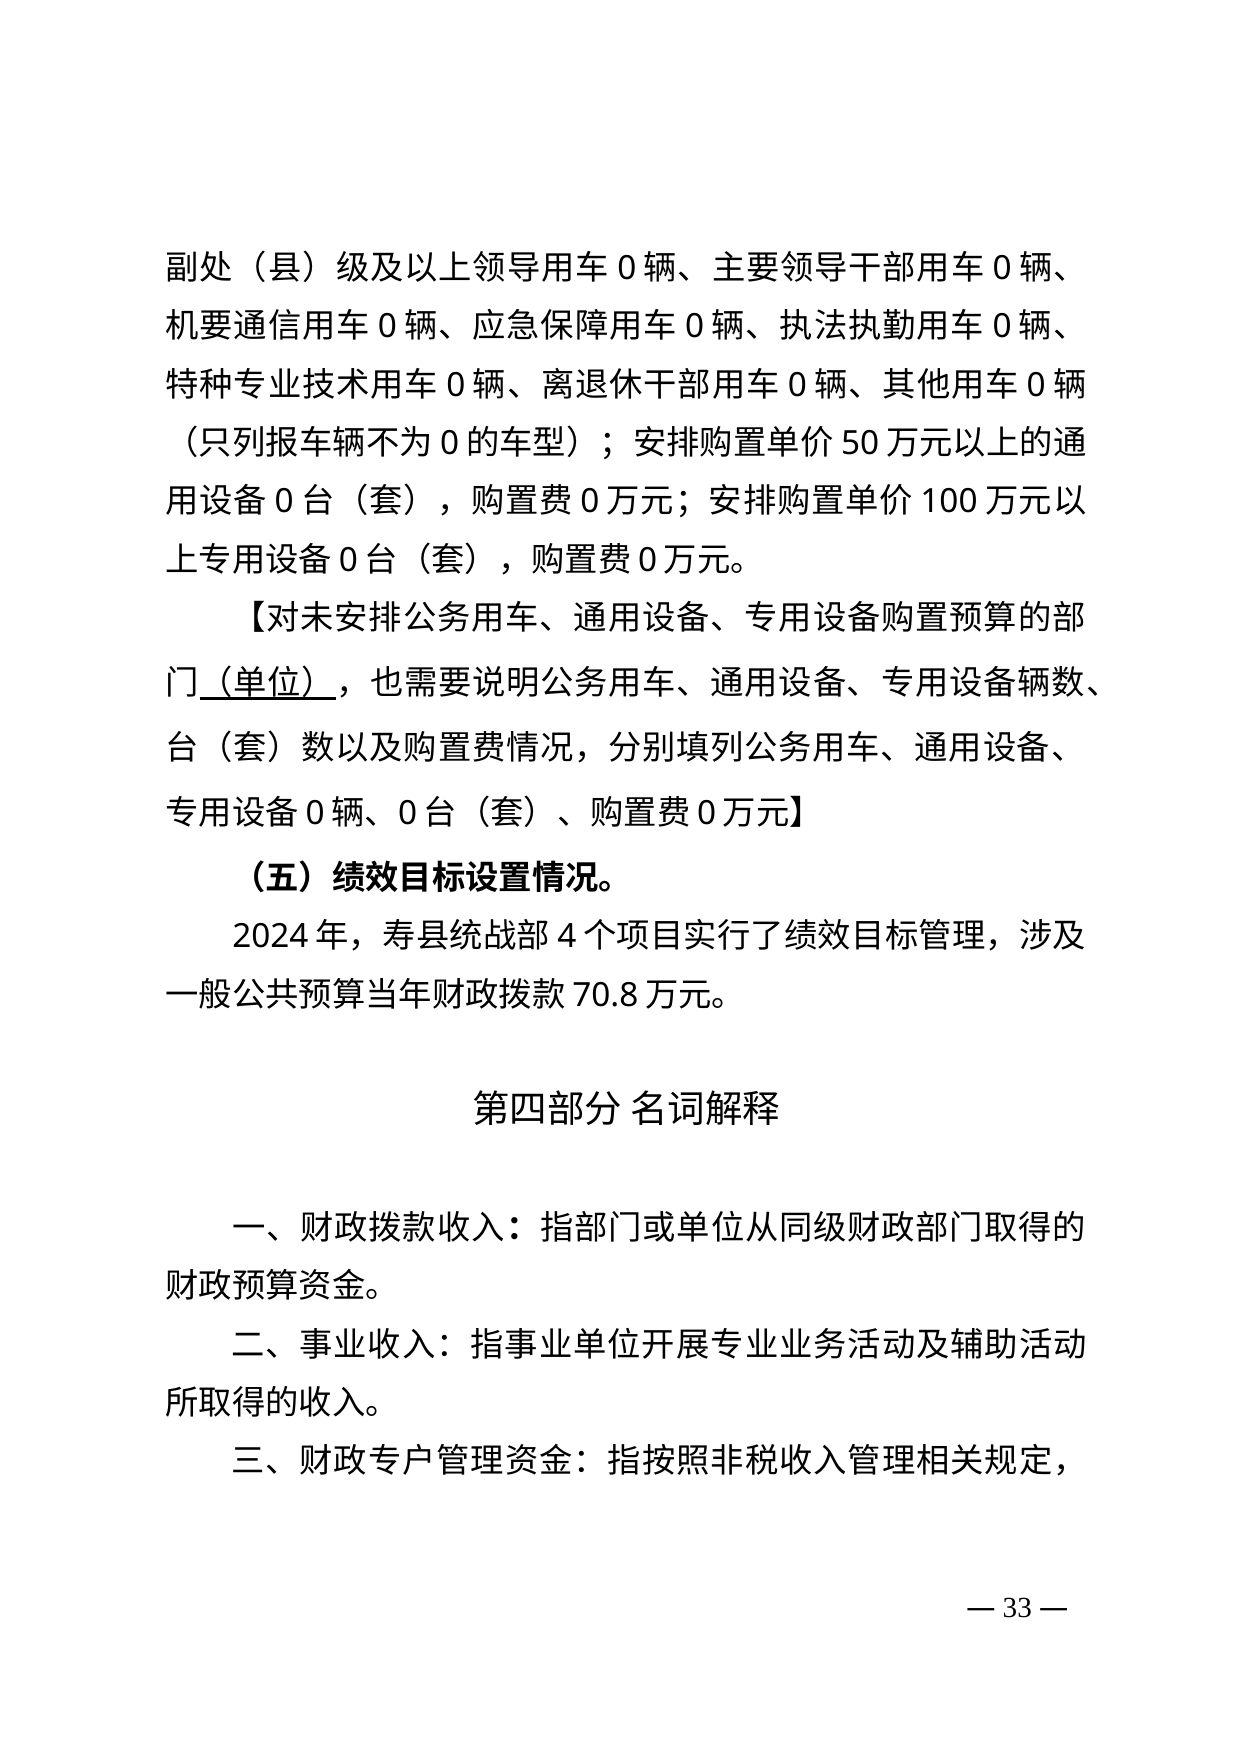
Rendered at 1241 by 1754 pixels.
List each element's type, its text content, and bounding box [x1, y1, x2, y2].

text 2024年，寿县统战部4个项目实行了绩效目标管理，涉及一般公共预算当年财政拨款70.8万元。 [165, 901, 1087, 1018]
text 一、财政拨款收入：指部门或单位从同级财政部门取得的财政预算资金。 [165, 1193, 1087, 1309]
text 【对未安排公务用车、通用设备、专用设备购置预算的部门（单位），也需要说明公务用车、通用设备、专用设备辆数、台（套）数以及购置费情况，分别填列公务用车、通用设备、专用设备0辆、0台（套）、购置费0万元】 [165, 583, 1087, 843]
text 第四部分 名词解释 [165, 1076, 1087, 1134]
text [165, 233, 1087, 583]
text （五）绩效目标设置情况。 [165, 843, 1087, 901]
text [165, 1426, 1087, 1484]
text 二、事业收入：指事业单位开展专业业务活动及辅助活动所取得的收入。 [165, 1309, 1087, 1426]
